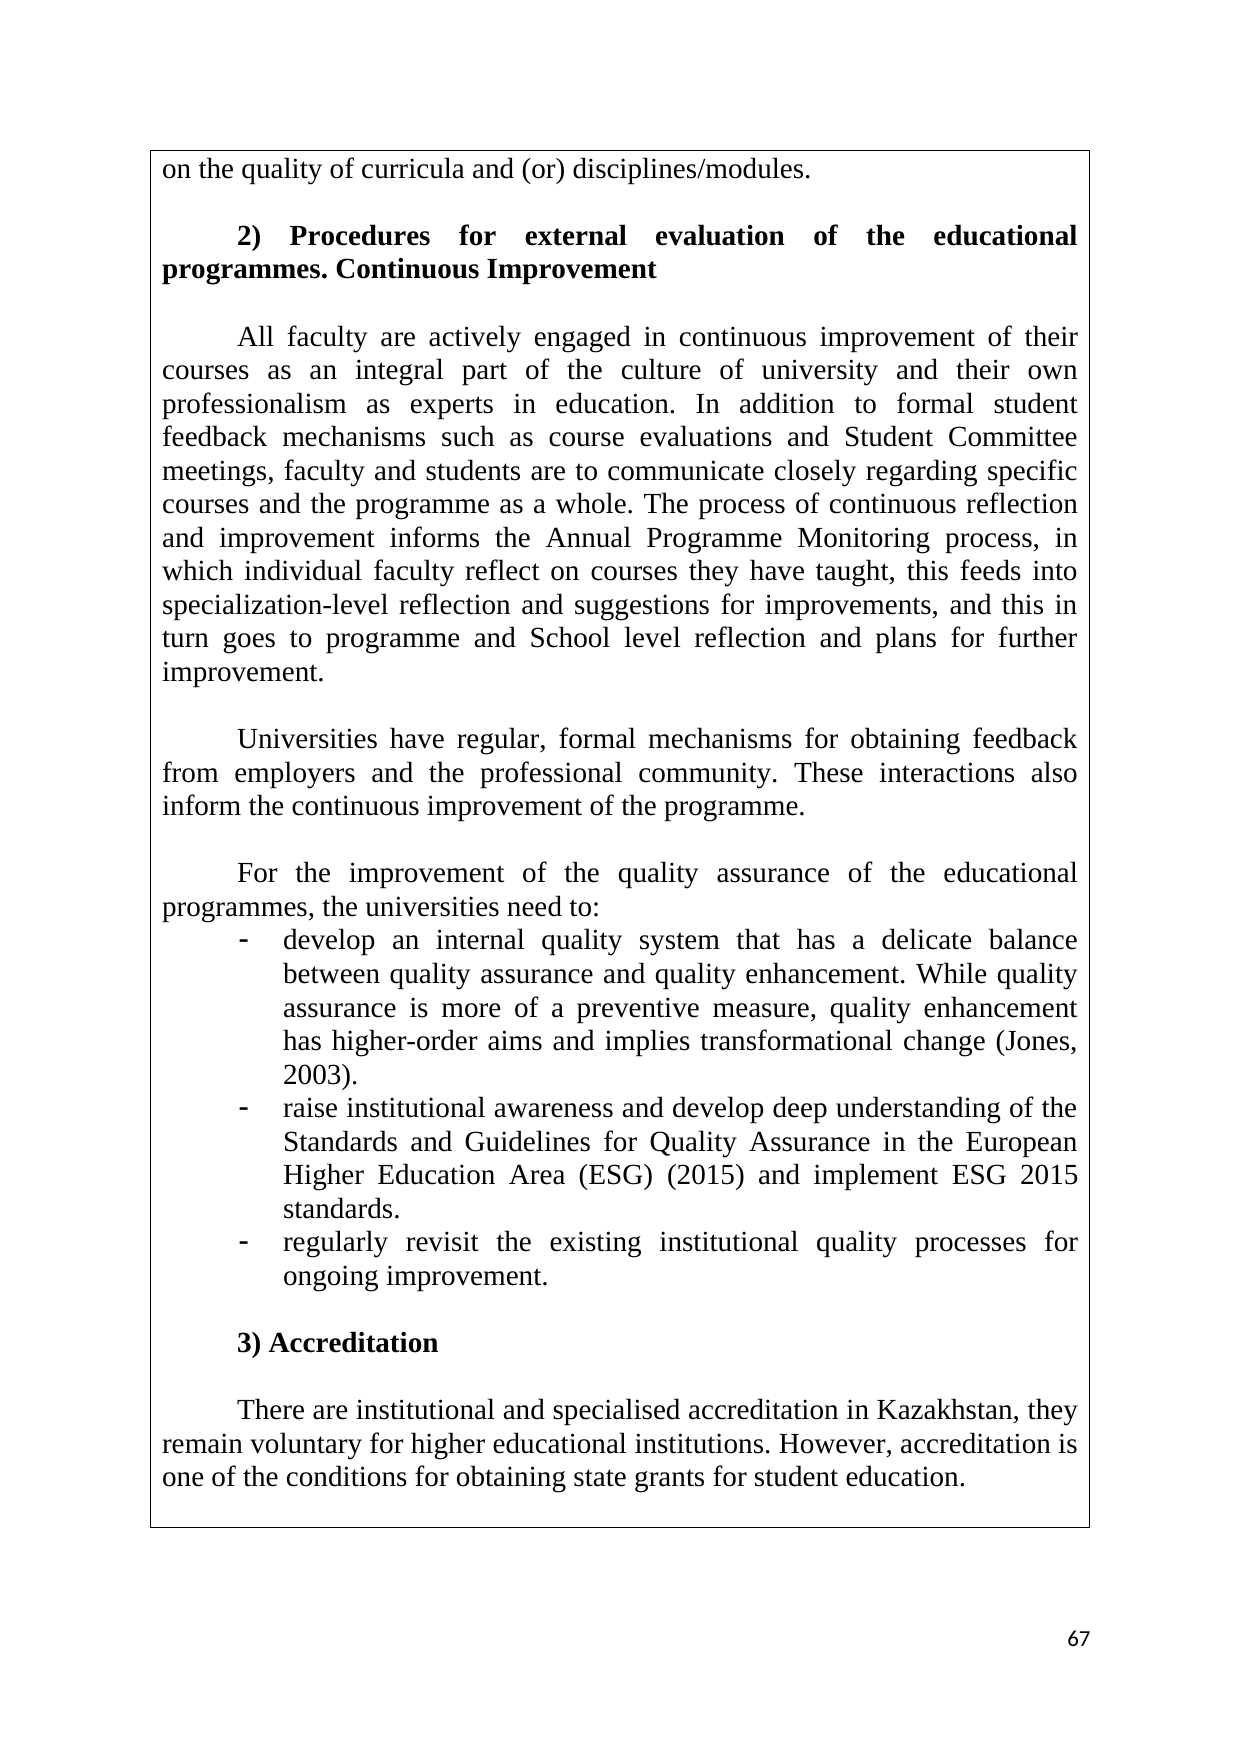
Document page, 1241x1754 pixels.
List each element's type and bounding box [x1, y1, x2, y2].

table_cell [151, 151, 1089, 1527]
